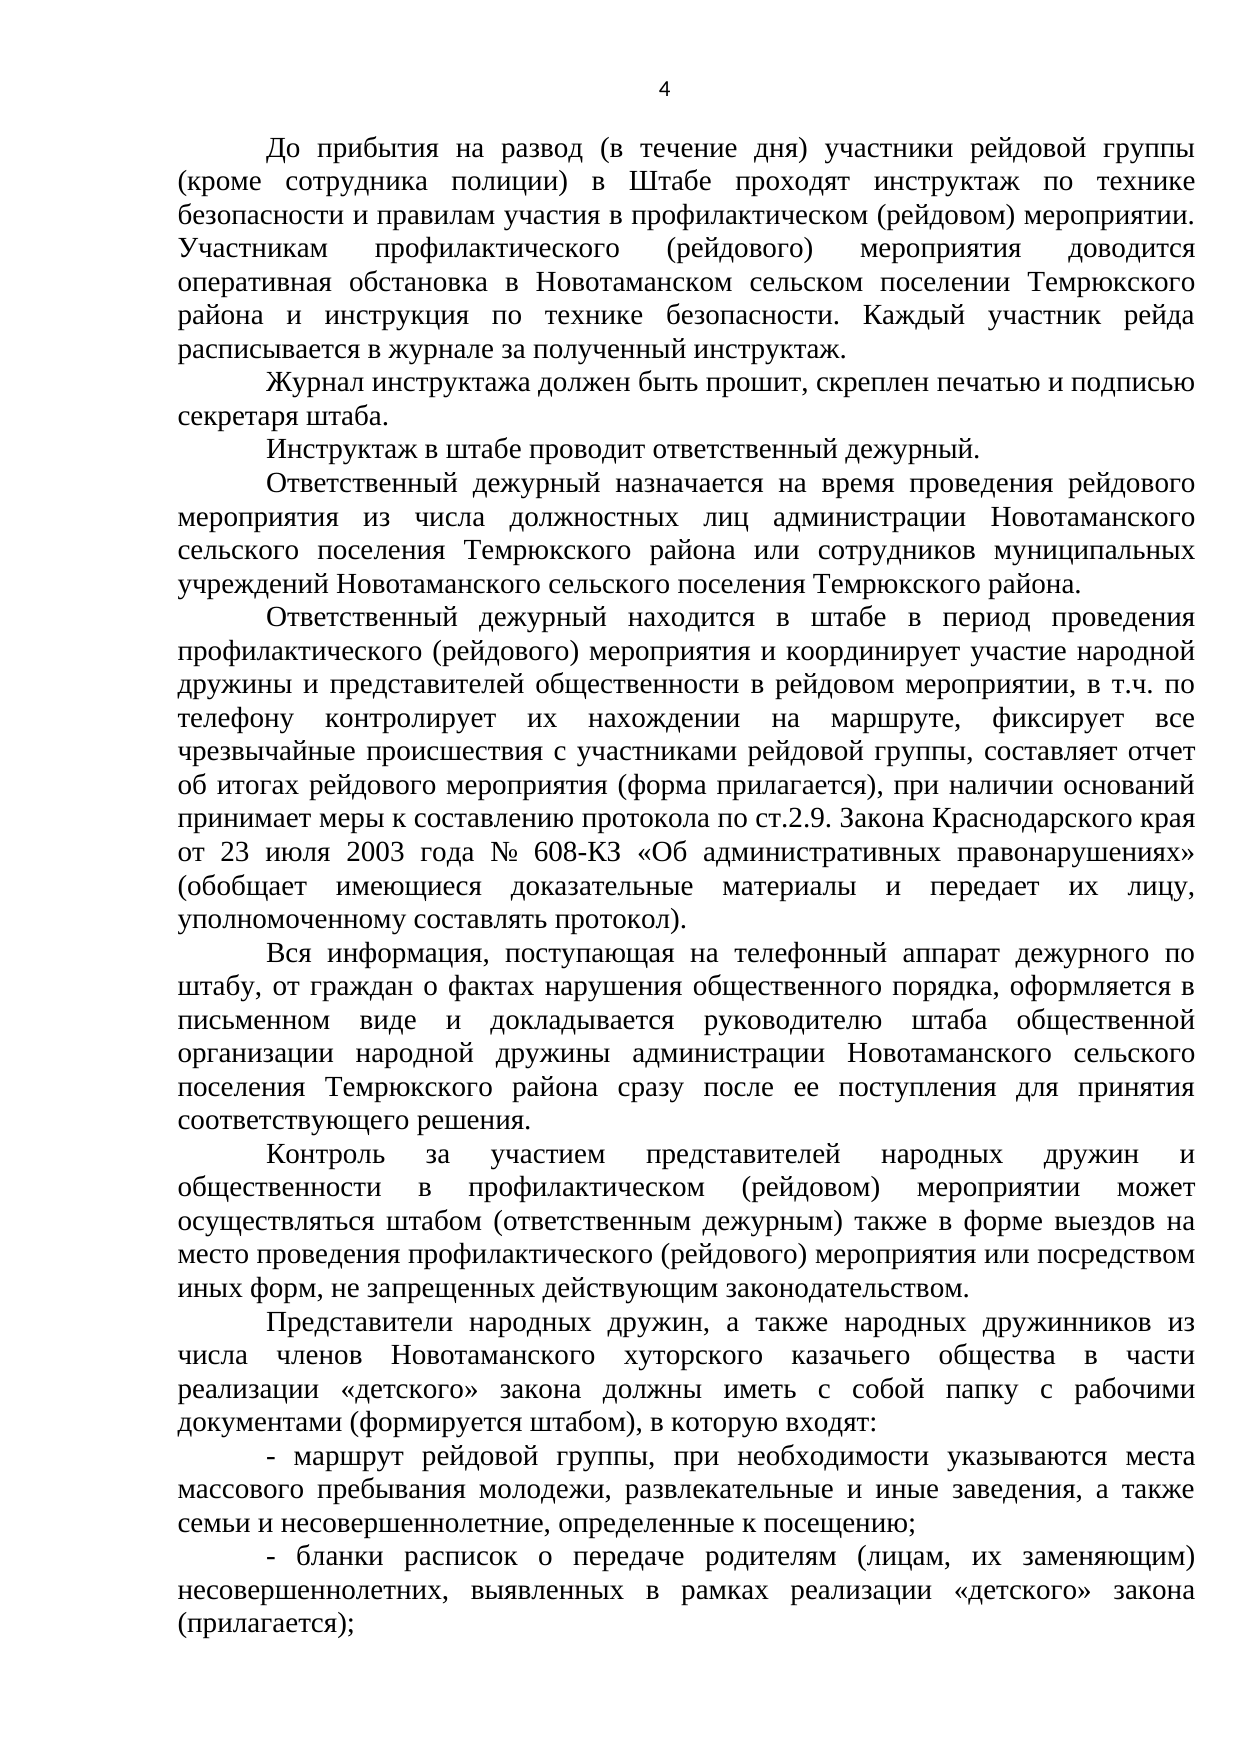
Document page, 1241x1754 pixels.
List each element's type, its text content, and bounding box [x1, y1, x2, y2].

text - маршрут рейдовой группы, при необходимости указываются места массового пребывания молодежи, развлекательные и иные заведения, а также семьи и несовершеннолетние, определенные к посещению; [177, 1438, 1196, 1538]
text До прибытия на развод (в течение дня) участники рейдовой группы (кроме сотрудника полиции) в Штабе проходят инструктаж по технике безопасности и правилам участия в профилактическом (рейдовом) мероприятии. Участникам профилактического (рейдового) мероприятия доводится оперативная обстановка в Новотаманском сельском поселении Темрюкского района и инструкция по технике безопасности. Каждый участник рейда расписывается в журнале за полученный инструктаж. [177, 130, 1196, 364]
text Представители народных дружин, а также народных дружинников из числа членов Новотаманского хуторского казачьего общества в части реализации «детского» закона должны иметь с собой папку с рабочими документами (формируется штабом), в которую входят: [177, 1304, 1196, 1438]
text Инструктаж в штабе проводит ответственный дежурный. [177, 432, 1196, 465]
text - бланки расписок о передаче родителям (лицам, их заменяющим) несовершеннолетних, выявленных в рамках реализации «детского» закона (прилагается); [177, 1538, 1196, 1639]
text Журнал инструктажа должен быть прошит, скреплен печатью и подписью секретаря штаба. [177, 364, 1196, 432]
text Ответственный дежурный назначается на время проведения рейдового мероприятия из числа должностных лиц администрации Новотаманского сельского поселения Темрюкского района или сотрудников муниципальных учреждений Новотаманского сельского поселения Темрюкского района. [177, 465, 1196, 599]
text Контроль за участием представителей народных дружин и общественности в профилактическом (рейдовом) мероприятии может осуществляться штабом (ответственным дежурным) также в форме выездов на место проведения профилактического (рейдового) мероприятия или посредством иных форм, не запрещенных действующим законодательством. [177, 1136, 1196, 1304]
text Ответственный дежурный находится в штабе в период проведения профилактического (рейдового) мероприятия и координирует участие народной дружины и представителей общественности в рейдовом мероприятии, в т.ч. по телефону контролирует их нахождении на маршруте, фиксирует все чрезвычайные происшествия с участниками рейдовой группы, составляет отчет об итогах рейдового мероприятия (форма прилагается), при наличии оснований принимает меры к составлению протокола по ст.2.9. Закона Краснодарского края от 23 июля 2003 года № 608-КЗ «Об административных правонарушениях» (обобщает имеющиеся доказательные материалы и передает их лицу, уполномоченному составлять протокол). [177, 599, 1196, 935]
text Вся информация, поступающая на телефонный аппарат дежурного по штабу, от граждан о фактах нарушения общественного порядка, оформляется в письменном виде и докладывается руководителю штаба общественной организации народной дружины администрации Новотаманского сельского поселения Темрюкского района сразу после ее поступления для принятия соответствующего решения. [177, 935, 1196, 1136]
